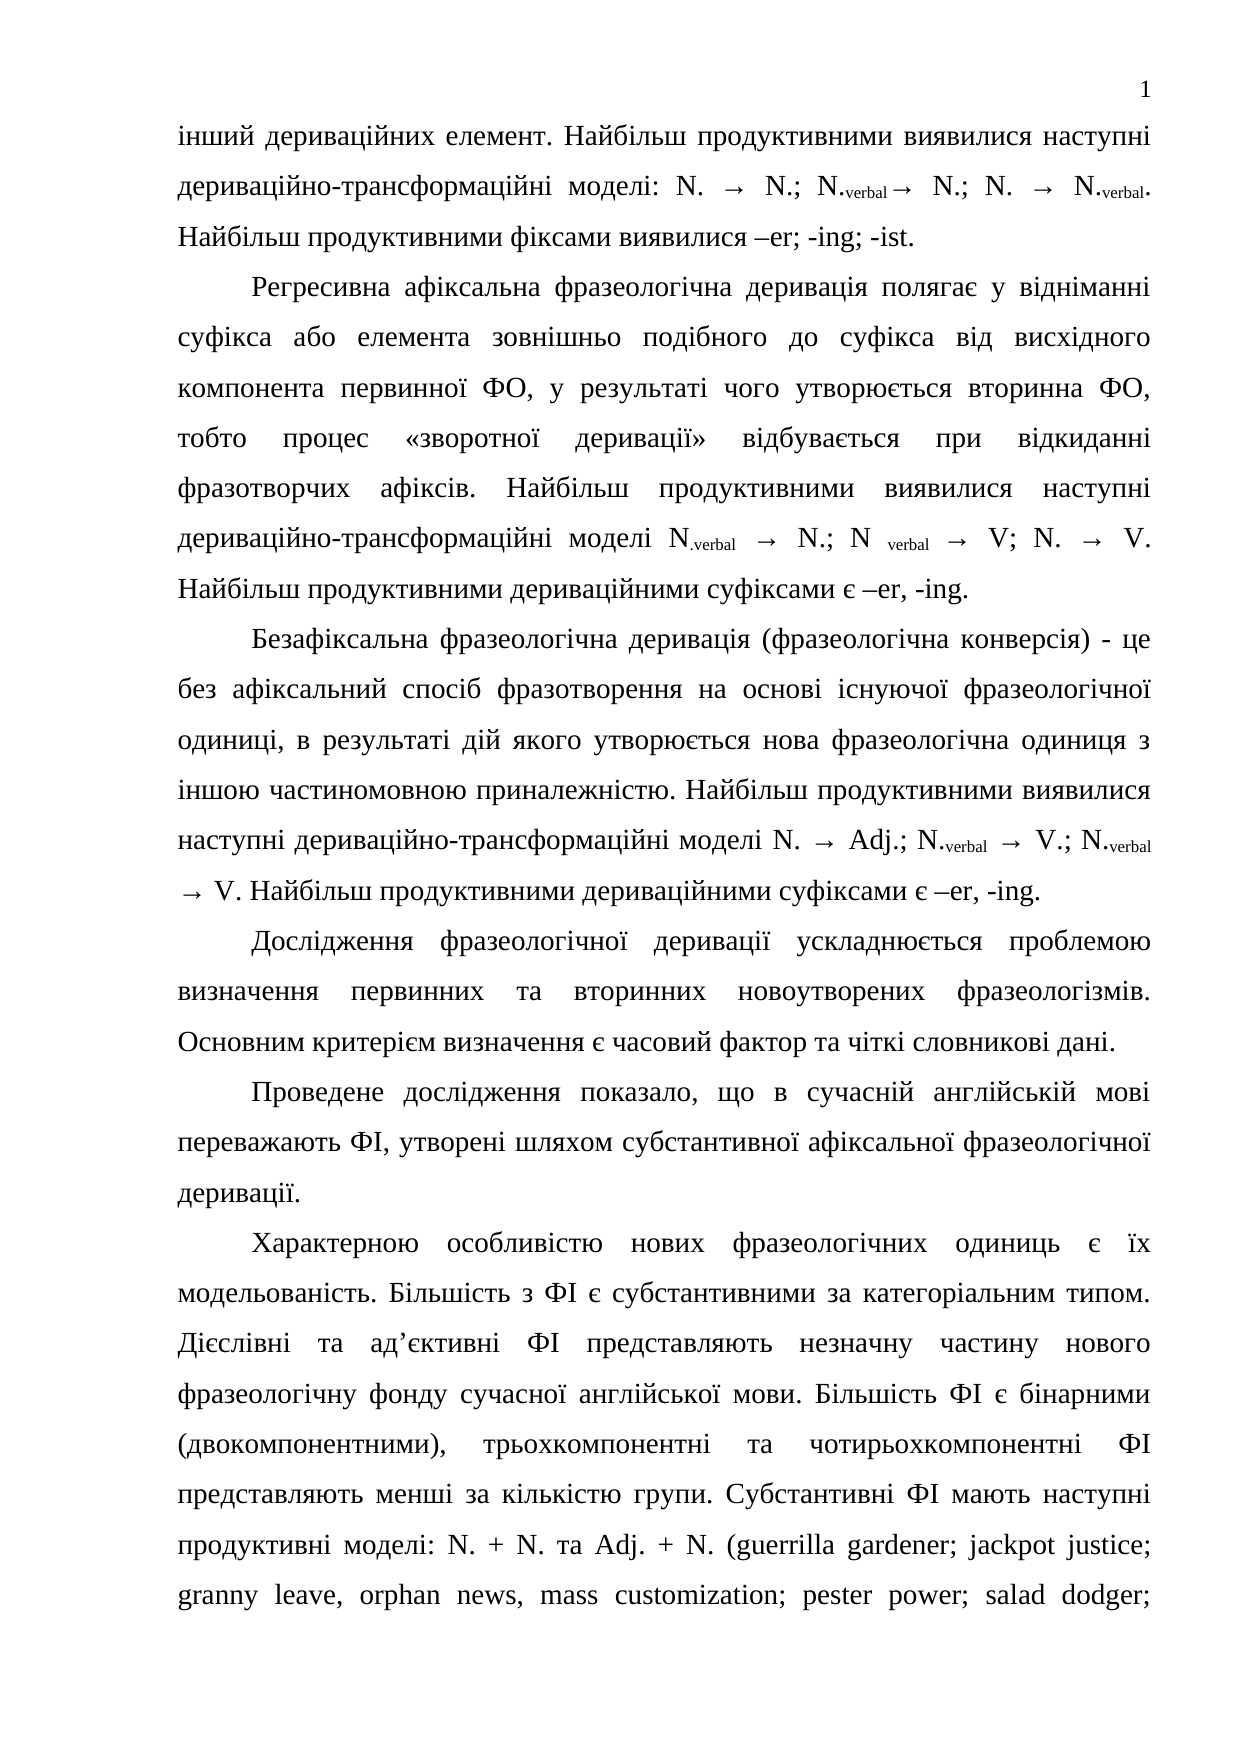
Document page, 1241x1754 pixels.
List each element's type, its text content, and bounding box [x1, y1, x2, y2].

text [177, 1225, 1152, 1611]
text Проведене дослідження показало, що в сучасній англійській мові переважають ФІ, утворені шляхом субстантивної афіксальної фразеологічної деривації. [177, 1074, 1152, 1208]
text Безафіксальна фразеологічна деривація (фразеологічна конверсія) - це без афіксальний спосіб фразотворення на основі існуючої фразеологічної одиниці, в результаті дій якого утворюється нова фразеологічна одиниця з іншою частиномовною приналежністю. Найбільш продуктивними виявилися наступні дериваційно-трансформаційні моделі N. → Adj.; N.verbal → V.; N.verbal → V. Найбільш продуктивними дериваційними суфіксами є –er, -ing. [177, 621, 1152, 906]
text Регресивна афіксальна фразеологічна деривація полягає у відніманні суфікса або елемента зовнішньо подібного до суфікса від висхідного компонента первинної ФО, у результаті чого утворюється вторинна ФО, тобто процес «зворотної деривації» відбувається при відкиданні фразотворчих афіксів. Найбільш продуктивними виявилися наступні дериваційно-трансформаційні моделі N.verbal → N.; N verbal → V; N. → V. Найбільш продуктивними дериваційними суфіксами є –er, -ing. [177, 269, 1152, 604]
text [177, 118, 1152, 252]
text Дослідження фразеологічної деривації ускладнюється проблемою визначення первинних та вторинних новоутворених фразеологізмів. Основним критерієм визначення є часовий фактор та чіткі словникові дані. [177, 923, 1152, 1057]
